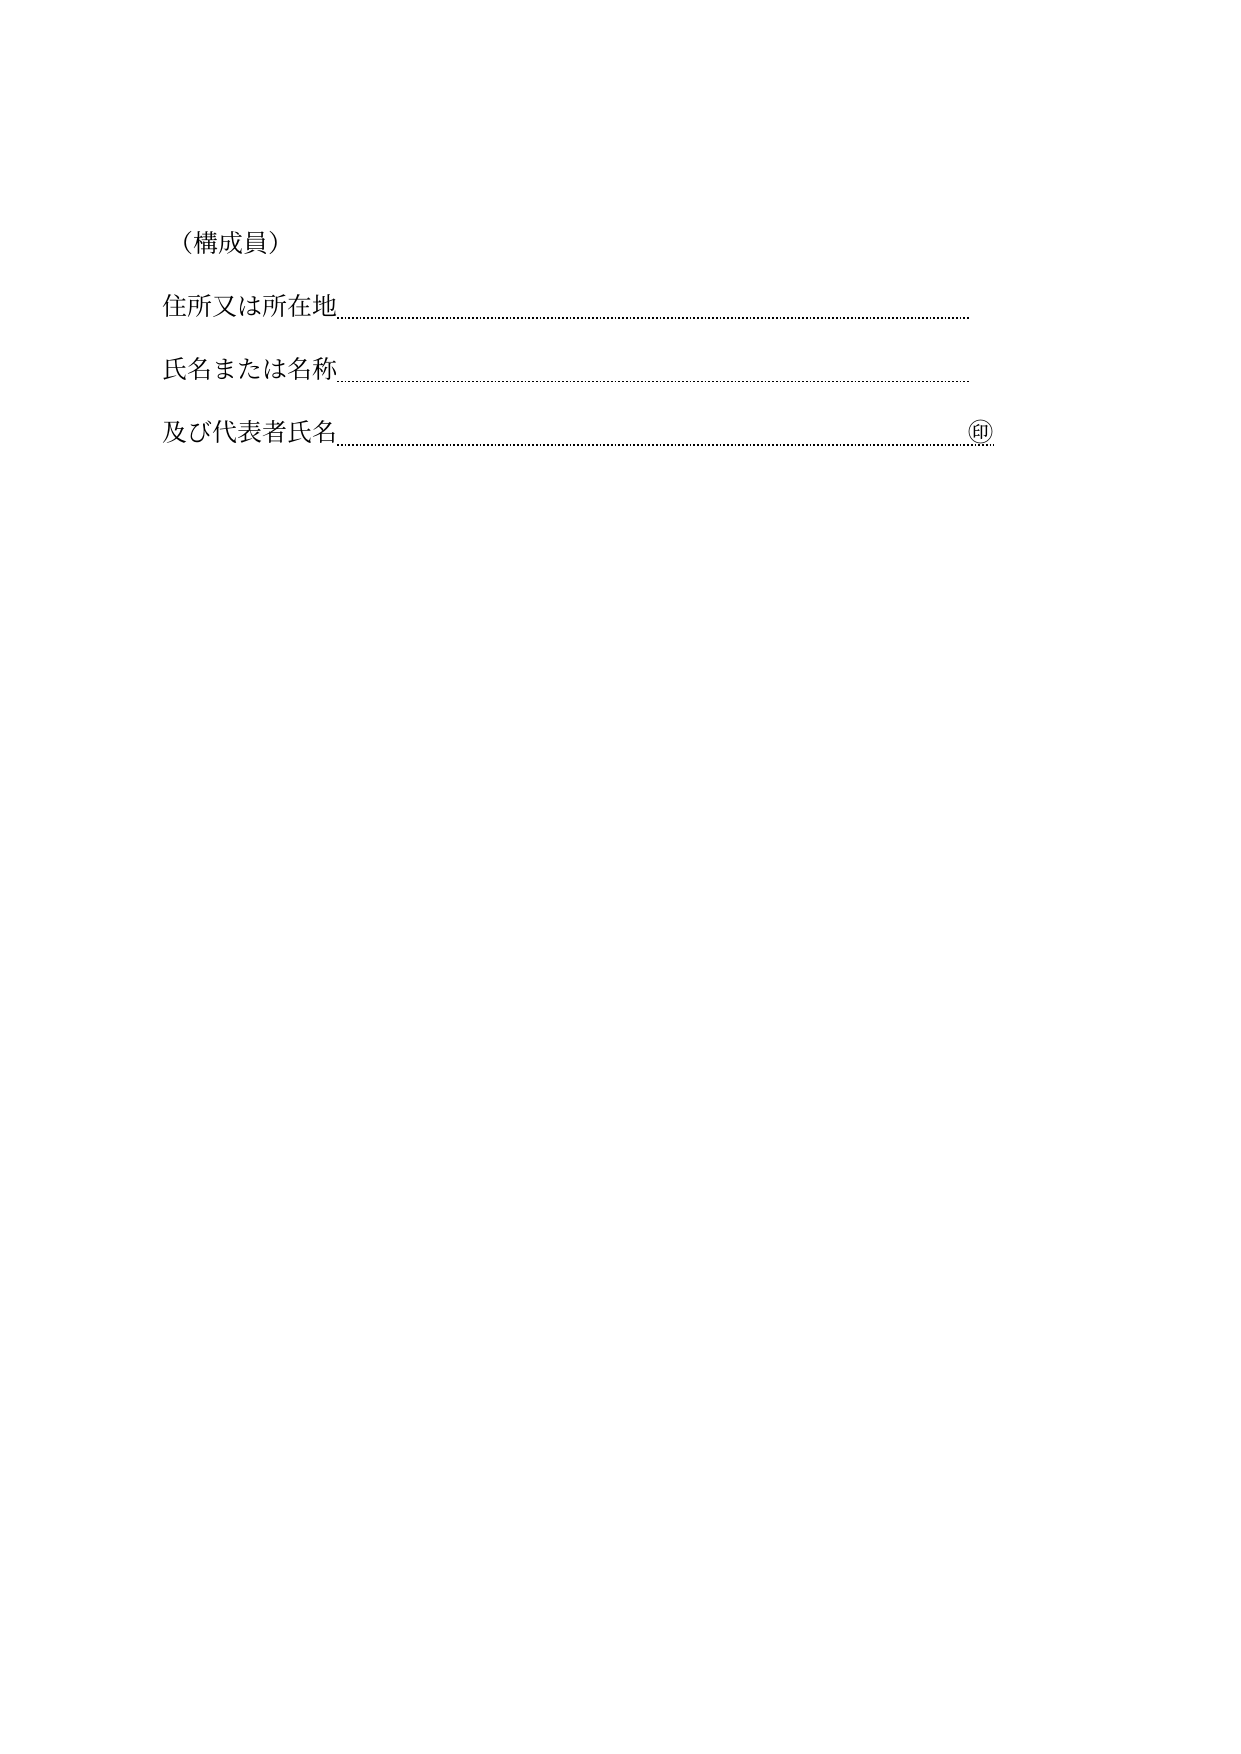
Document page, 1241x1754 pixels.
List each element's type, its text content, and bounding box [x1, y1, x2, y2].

text 住所又は所在地 [162, 273, 1122, 336]
text （構成員） [118, 210, 1122, 273]
text 氏名または名称 [162, 336, 1122, 399]
text 及び代表者氏名 ㊞ [162, 399, 1122, 462]
